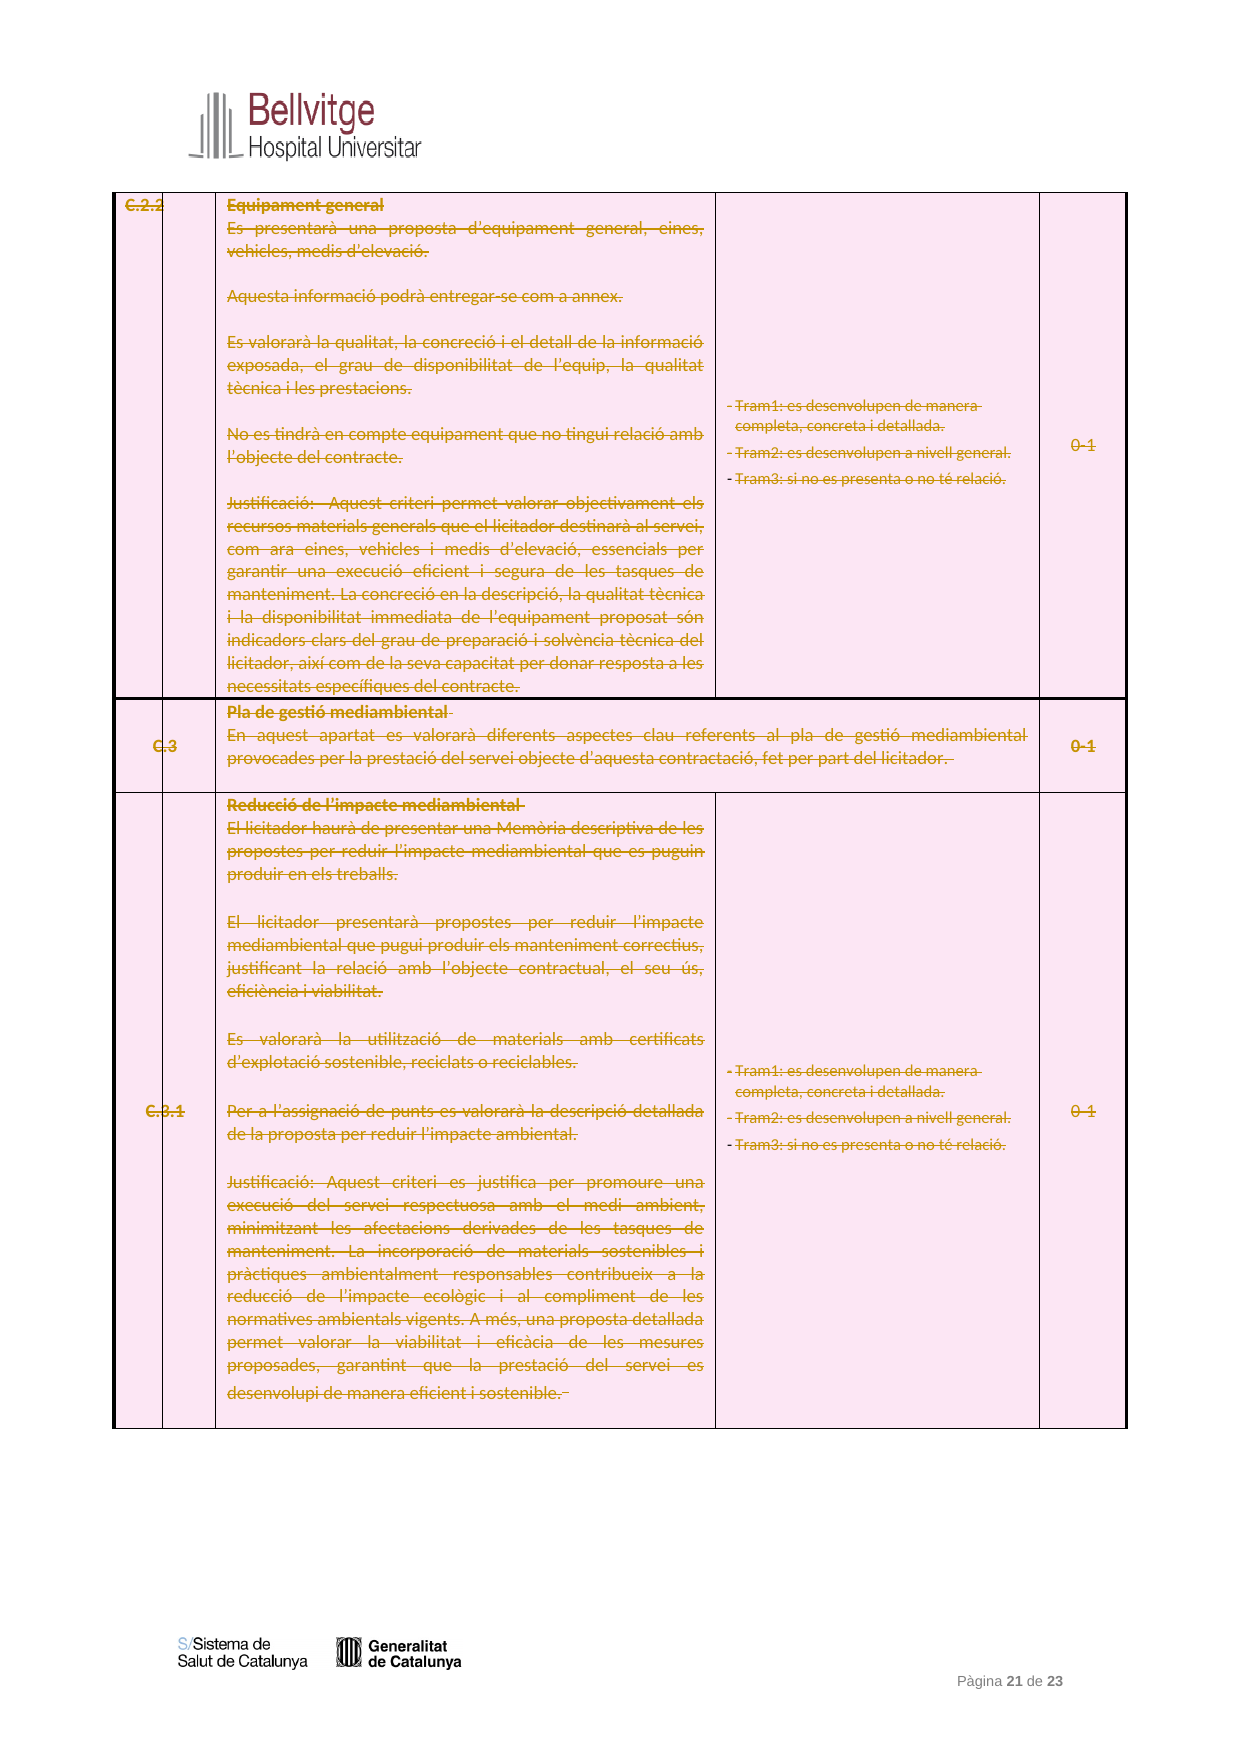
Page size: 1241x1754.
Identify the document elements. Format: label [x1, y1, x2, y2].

picture [178, 92, 426, 163]
picture [176, 1637, 464, 1670]
